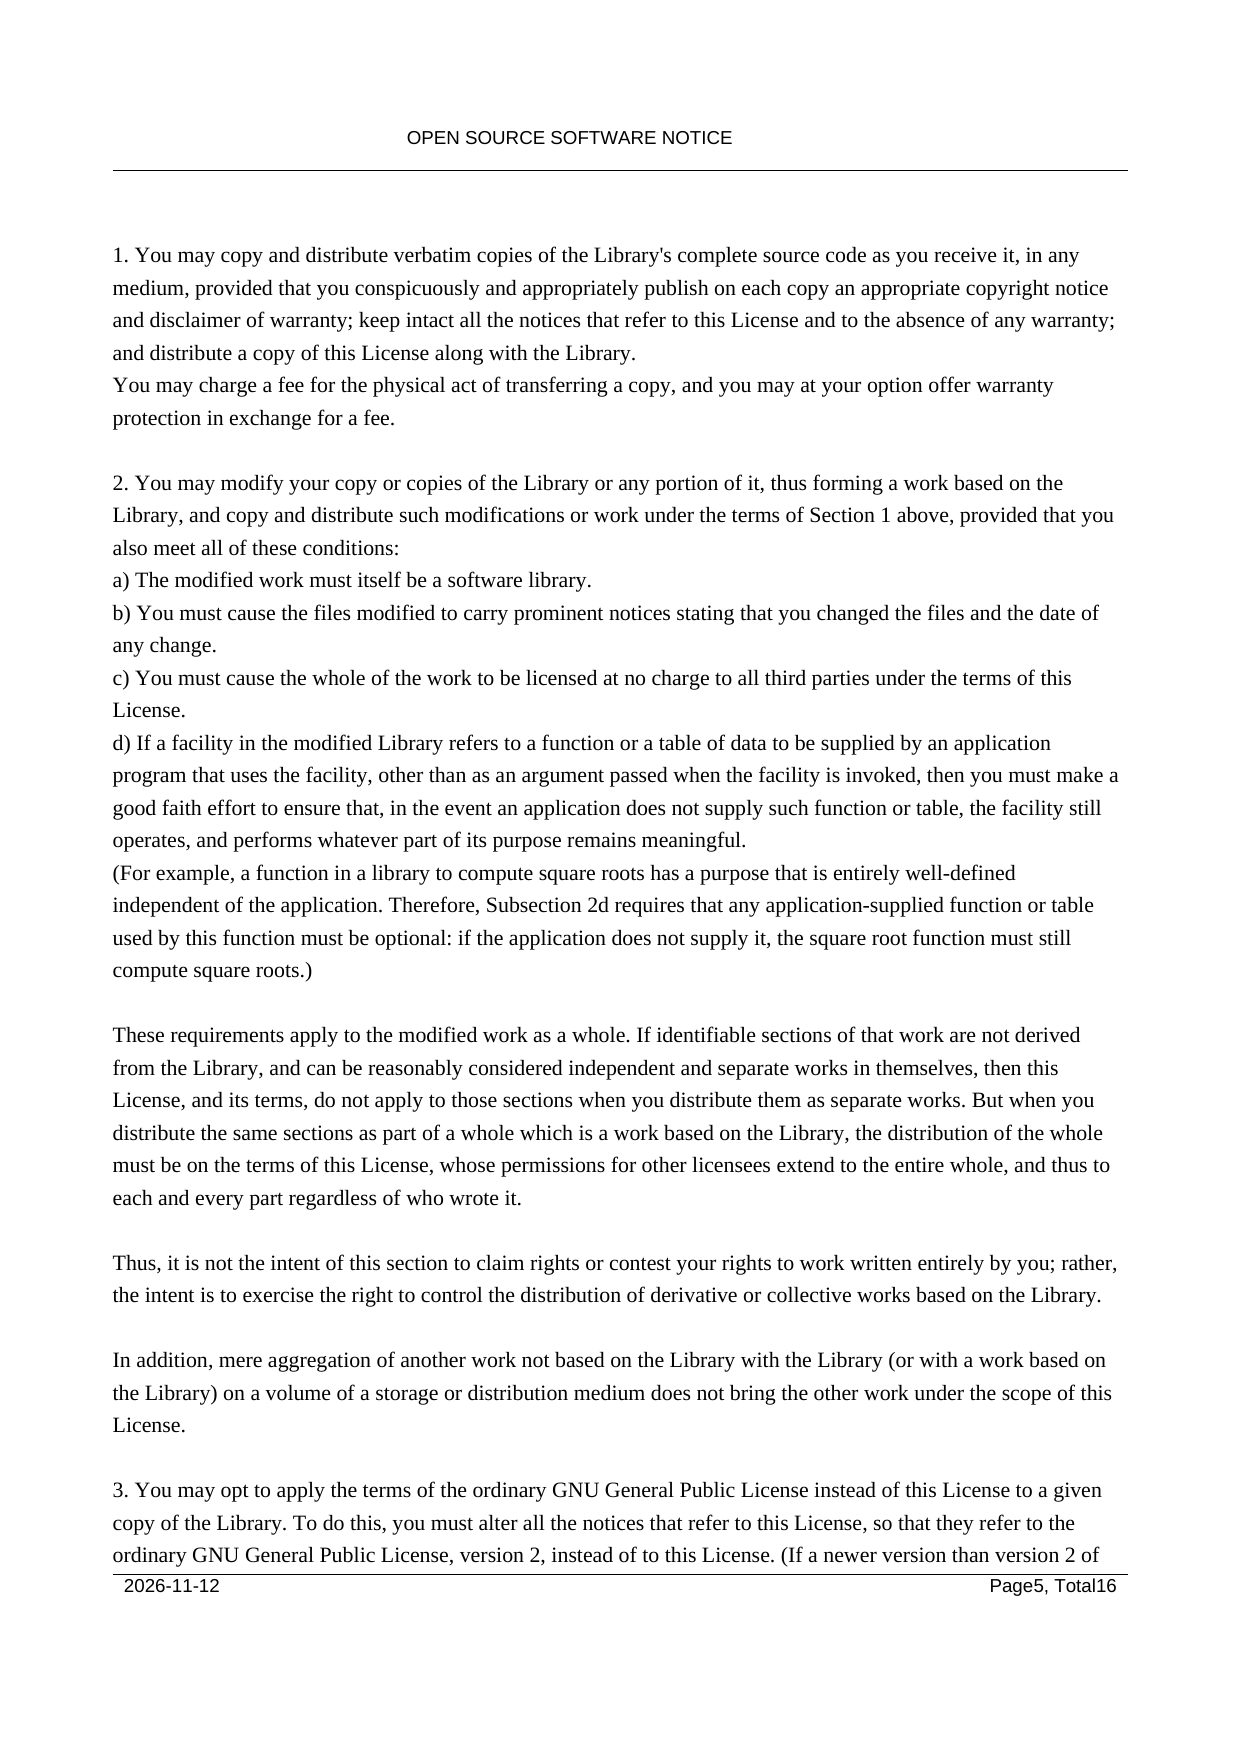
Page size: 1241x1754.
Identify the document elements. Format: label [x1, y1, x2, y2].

text [112, 206, 1128, 1571]
